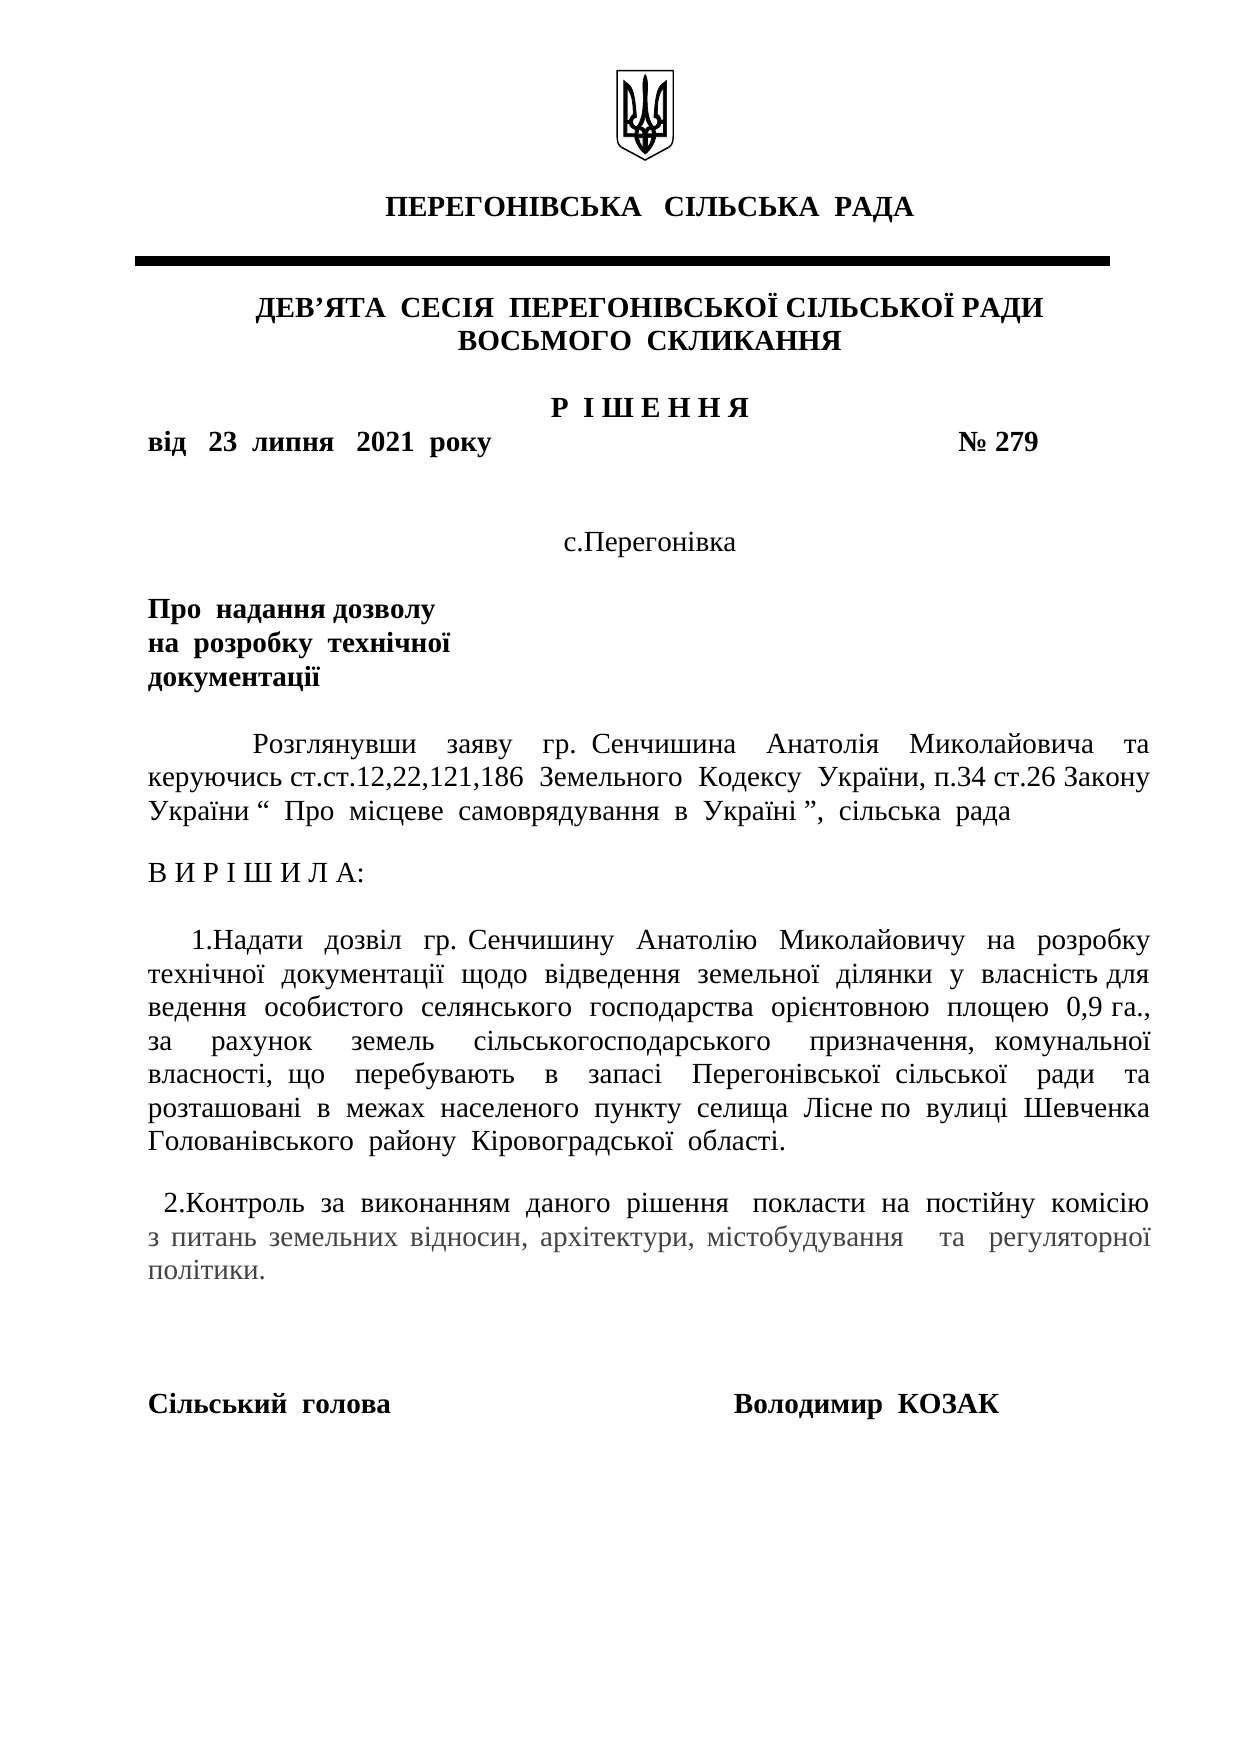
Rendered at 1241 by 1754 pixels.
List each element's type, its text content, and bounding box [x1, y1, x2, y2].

text с.Перегонівка [148, 524, 1152, 558]
text 1.Надати дозвіл гр. Сенчишину Анатолію Миколайовичу на розробку технічної документації щодо відведення земельної ділянки у власність для ведення особистого селянського господарства орієнтовною площею 0,9 га., за рахунок земель сільськогосподарського призначення, комунальної власності, що перебувають в запасі Перегонівської сільської ради та розташовані в межах населеного пункту селища Лісне по вулиці Шевченка Голованівського району Кіровоградської області. [148, 922, 1152, 1157]
text 2.Контроль за виконанням даного рішення покласти на постійну комісію з питань земельних відносин, архітектури, містобудування та регуляторної політики. [148, 1185, 1152, 1286]
text на розробку технічної [148, 625, 1152, 659]
text Розглянувши заяву гр. Сенчишина Анатолія Миколайовича та керуючись ст.ст.12,22,121,186 Земельного Кодексу України, п.34 ст.26 Закону України “ Про місцеве самоврядування в Україні ”, сільська рада [148, 726, 1152, 826]
text ПЕРЕГОНІВСЬКА СІЛЬСЬКА РАДА [148, 189, 1152, 223]
text В И Р І Ш И Л А: [148, 855, 1152, 889]
text ВОСЬМОГО СКЛИКАННЯ [148, 323, 1152, 357]
text документації [148, 659, 1152, 692]
text Сільський голова Володимир КОЗАК [148, 1386, 1152, 1420]
text Р І Ш Е Н Н Я [148, 390, 1152, 424]
text ДЕВ’ЯТА СЕСІЯ ПЕРЕГОНІВСЬКОЇ СІЛЬСЬКОЇ РАДИ [148, 290, 1152, 323]
text від 23 липня 2021 року № 279 [148, 424, 1152, 457]
text Про надання дозволу [148, 592, 1152, 625]
